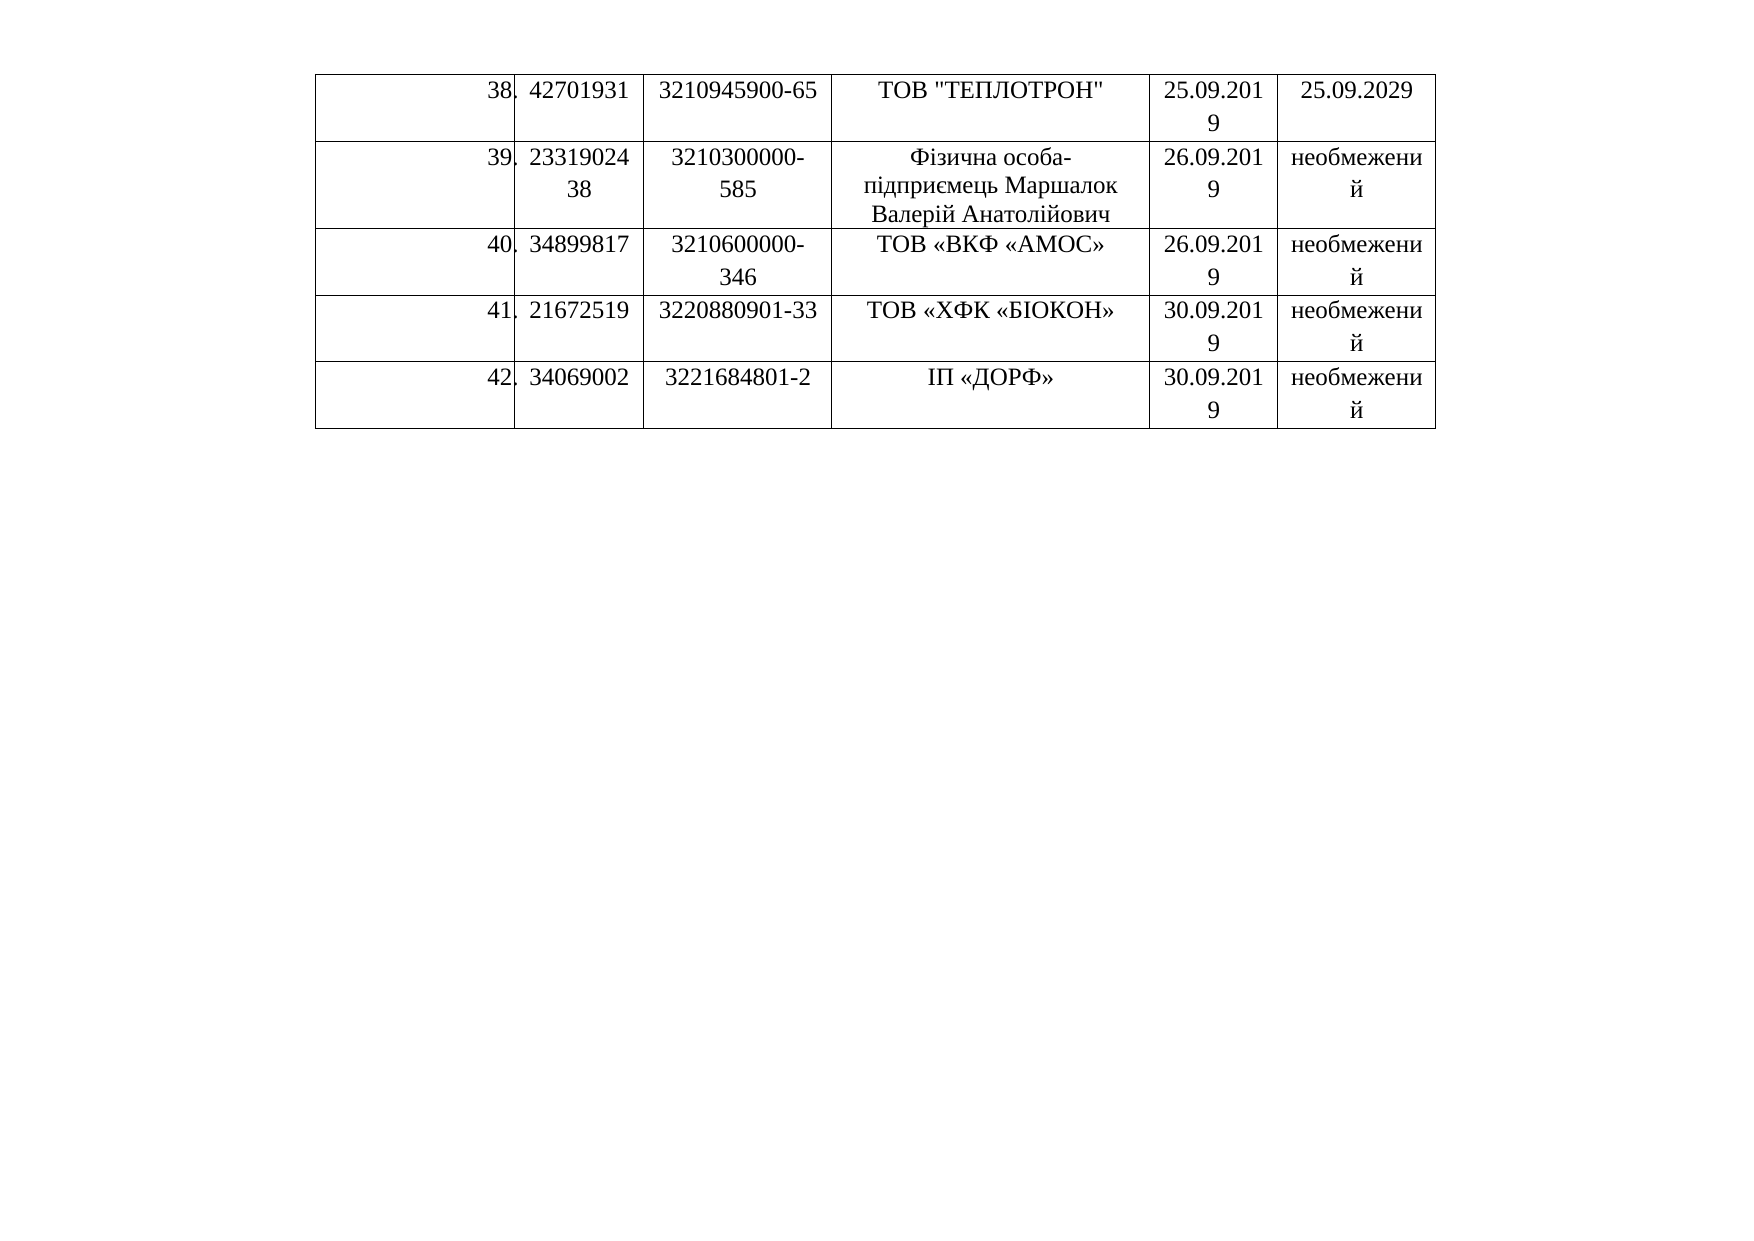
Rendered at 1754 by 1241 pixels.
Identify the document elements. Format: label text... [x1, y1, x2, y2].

table_cell ТОВ "ТЕПЛОТРОН" [832, 75, 1149, 141]
table_cell 30.09.2019 [1150, 296, 1277, 361]
table_cell ТОВ «ВКФ «АМОС» [832, 229, 1149, 294]
table_cell [316, 362, 514, 428]
table_cell Фізична особа-підприємець Маршалок Валерій Анатолійович [832, 142, 1149, 228]
table_cell [316, 75, 514, 141]
table_cell 25.09.2029 [1278, 75, 1435, 141]
table_cell ІП «ДОРФ» [832, 362, 1149, 428]
table_cell 25.09.2019 [1150, 75, 1277, 141]
table_cell 26.09.2019 [1150, 229, 1277, 294]
table_cell необмежений [1278, 296, 1435, 361]
table_cell необмежений [1278, 229, 1435, 294]
table_cell необмежений [1278, 142, 1435, 228]
table_cell 3210600000-346 [644, 229, 831, 294]
table_cell 3210300000-585 [644, 142, 831, 228]
table_cell 2331902438 [515, 142, 643, 228]
table_cell 3220880901-33 [644, 296, 831, 361]
table_cell 42701931 [515, 75, 643, 141]
table_cell [316, 142, 514, 228]
table_cell [316, 296, 514, 361]
table_cell 3210945900-65 [644, 75, 831, 141]
table_cell 34899817 [515, 229, 643, 294]
table_cell 26.09.2019 [1150, 142, 1277, 228]
table_cell [316, 229, 514, 294]
table_cell ТОВ «ХФК «БІОКОН» [832, 296, 1149, 361]
table_cell 30.09.2019 [1150, 362, 1277, 428]
table_cell 34069002 [515, 362, 643, 428]
table_cell 21672519 [515, 296, 643, 361]
table_cell необмежений [1278, 362, 1435, 428]
table_cell 3221684801-2 [644, 362, 831, 428]
